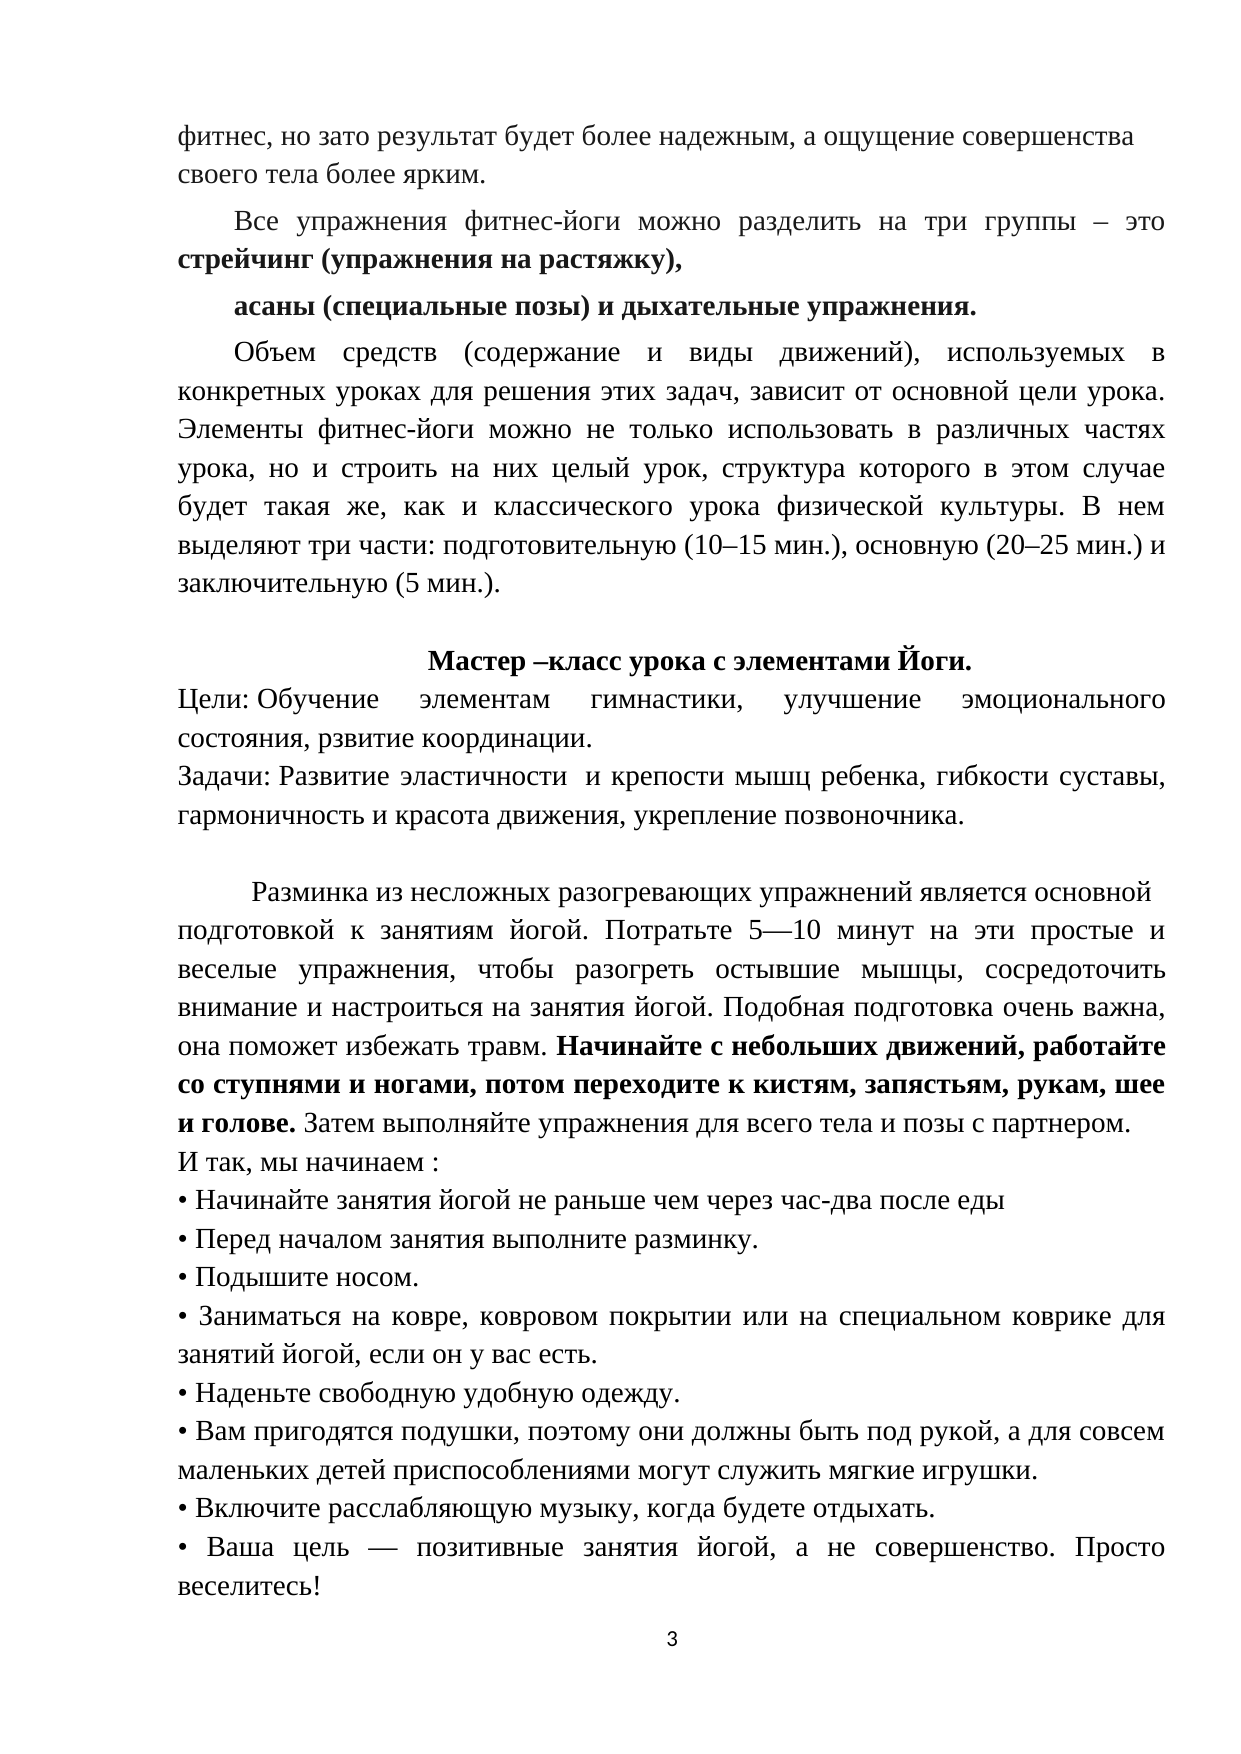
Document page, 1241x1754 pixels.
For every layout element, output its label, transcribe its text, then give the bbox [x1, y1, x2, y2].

text • Подышите носом. [177, 1259, 1167, 1293]
text подготовкой к занятиям йогой. Потратьте 5—10 минут на эти простые и веселые упражнения, чтобы разогреть остывшие мышцы, сосредоточить внимание и настроиться на занятия йогой. Подобная подготовка очень важна, она поможет избежать травм. Начинайте с небольших движений, работайте со ступнями и ногами, потом переходите к кистям, запястьям, рукам, шее и голове. Затем выполняйте упражнения для всего тела и позы с партнером. [177, 912, 1167, 1139]
text Цели: Обучение элементам гимнастики, улучшение эмоционального состояния, рзвитие координации. [177, 681, 1167, 753]
text Мастер –класс урока с элементами Йоги. [177, 643, 1167, 676]
text • Заниматься на ковре, ковровом покрытии или на специальном коврике для занятий йогой, если он у вас есть. [177, 1298, 1167, 1370]
text Все упражнения фитнес-йоги можно разделить на три группы – это стрейчинг (упражнения на растяжку), [177, 203, 1167, 275]
text И так, мы начинаем : [177, 1144, 1167, 1177]
text • Ваша цель — позитивные занятия йогой, а не совершенство. Просто веселитесь! [177, 1529, 1167, 1601]
text • Включите расслабляющую музыку, когда будете отдыхать. [177, 1491, 1167, 1524]
text • Вам пригодятся подушки, поэтому они должны быть под рукой, а для совсем маленьких детей приспособлениями могут служить мягкие игрушки. [177, 1413, 1167, 1486]
text Задачи: Развитие эластичности и крепости мышц ребенка, гибкости суставы, гармоничность и красота движения, укрепление позвоночника. [177, 758, 1167, 830]
text Разминка из несложных разогревающих упражнений является основной [177, 874, 1167, 907]
text Объем средств (содержание и виды движений), используемых в конкретных уроках для решения этих задач, зависит от основной цели урока. Элементы фитнес-йоги можно не только использовать в различных частях урока, но и строить на них целый урок, структура которого в этом случае будет такая же, как и классического урока физической культуры. В нем выделяют три части: подготовительную (10–15 мин.), основную (20–25 мин.) и заключительную (5 мин.). [177, 334, 1167, 599]
text асаны (специальные позы) и дыхательные упражнения. [177, 288, 1167, 321]
text • Наденьте свободную удобную одежду. [177, 1375, 1167, 1408]
text • Перед началом занятия выполните разминку. [177, 1221, 1167, 1254]
text • Начинайте занятия йогой не раньше чем через час-два после еды [177, 1182, 1167, 1216]
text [177, 118, 1167, 190]
